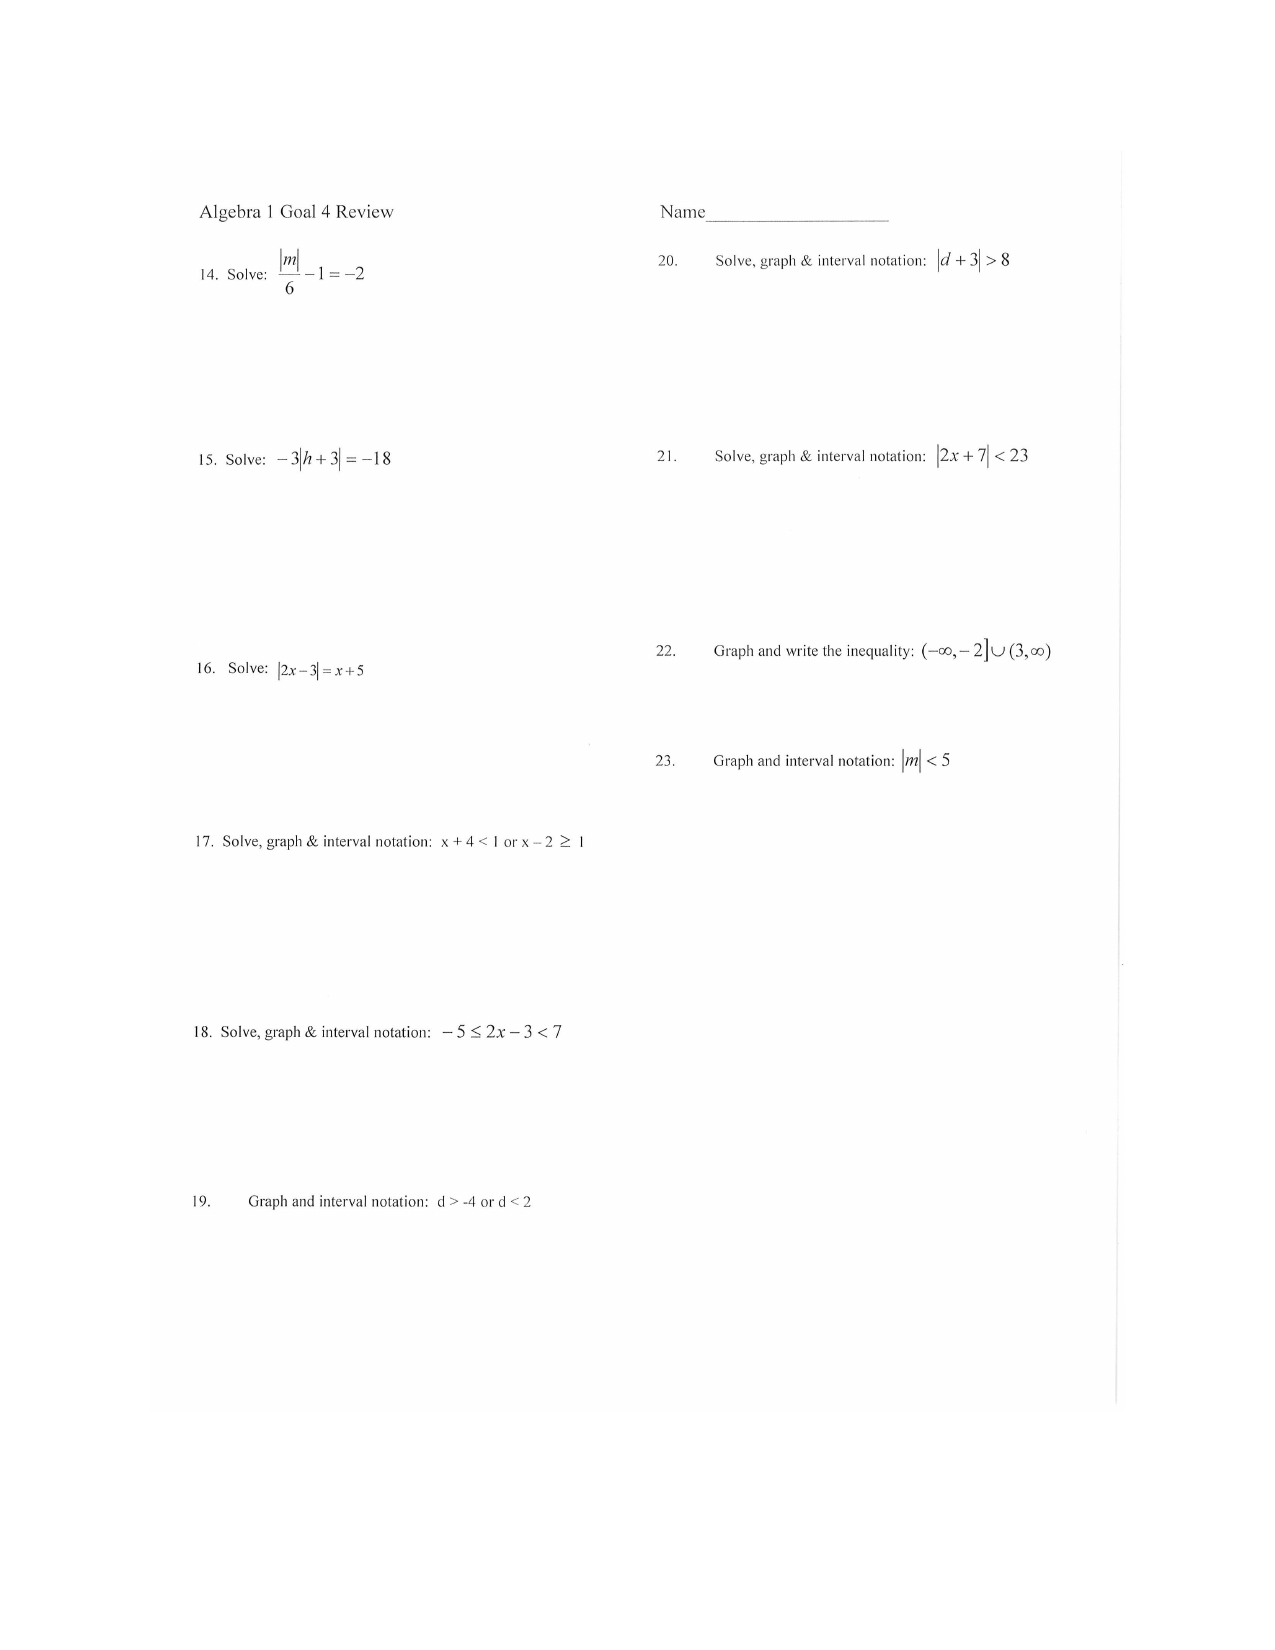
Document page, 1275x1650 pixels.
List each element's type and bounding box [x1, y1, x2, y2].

picture [150, 150, 1125, 1412]
